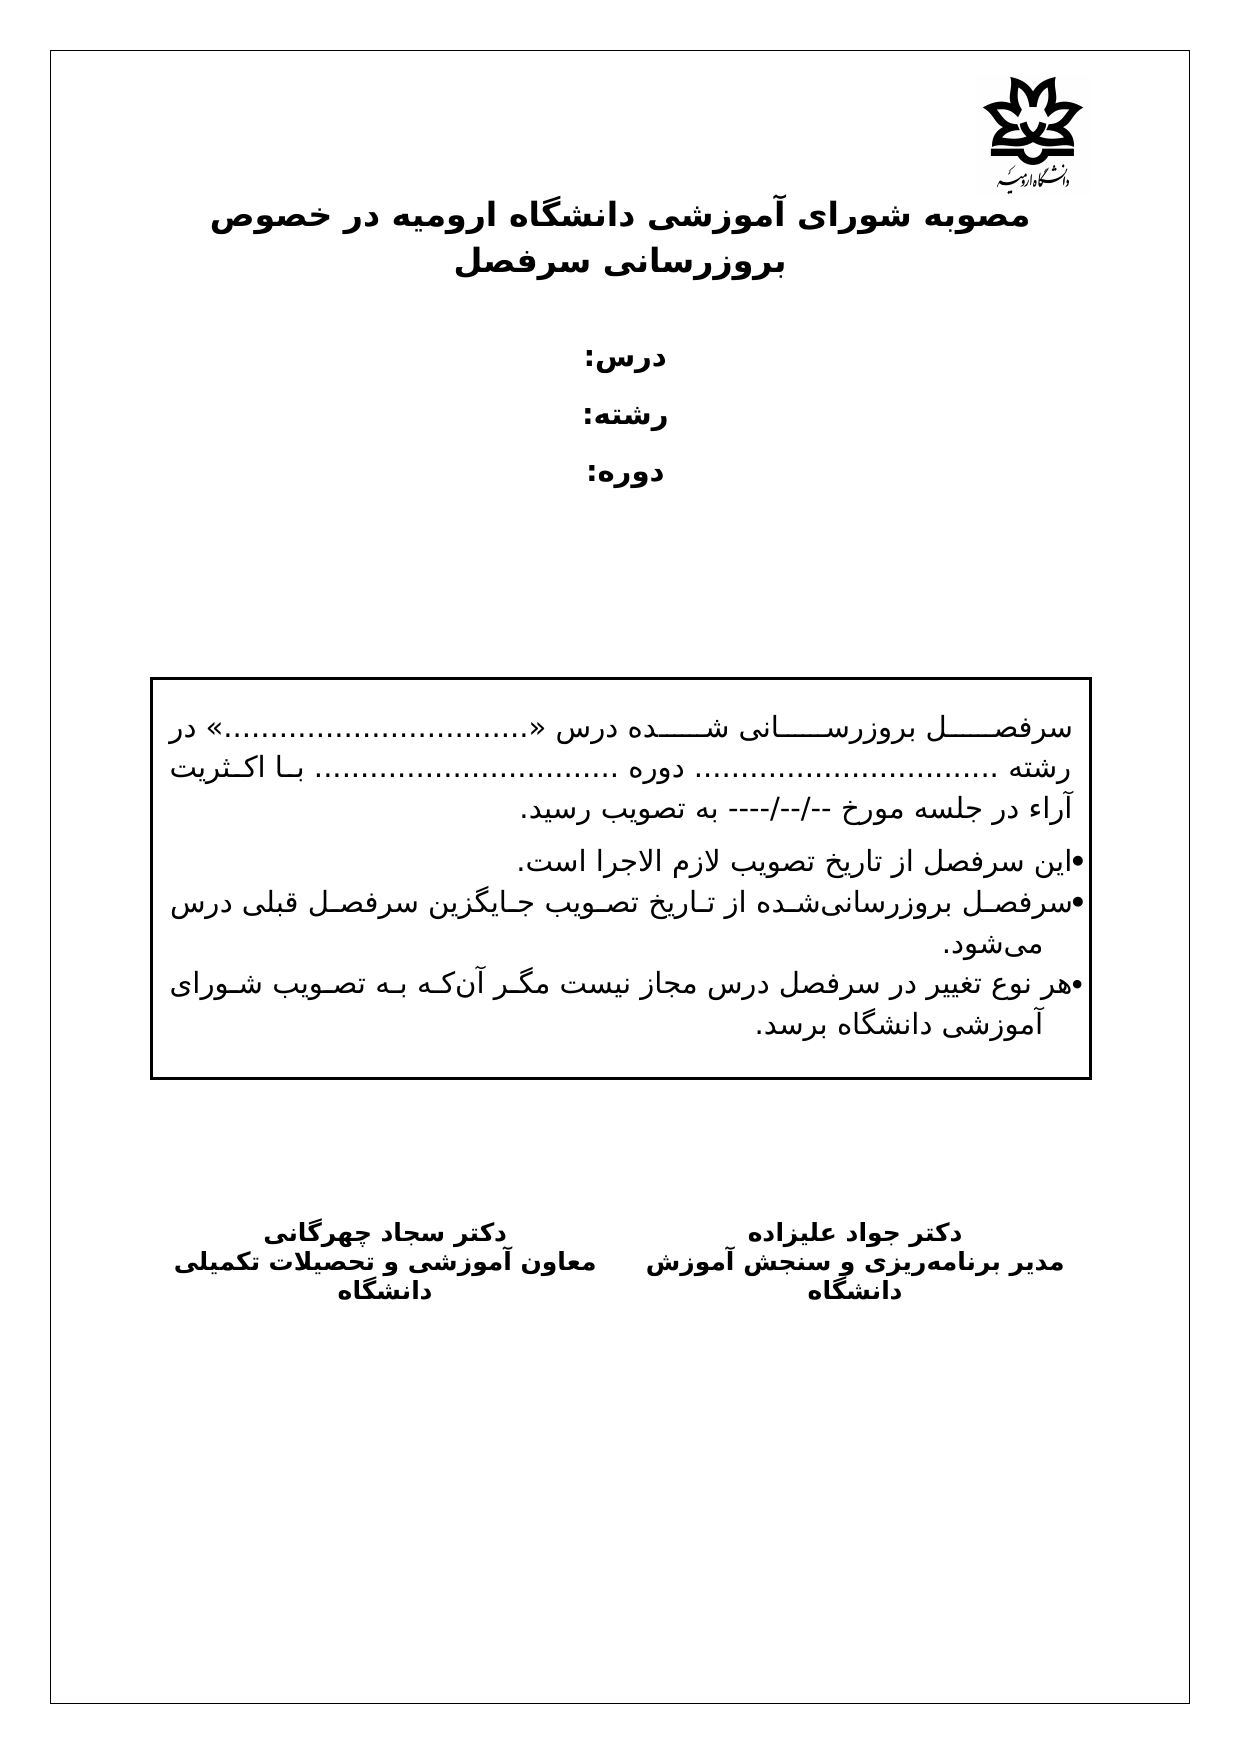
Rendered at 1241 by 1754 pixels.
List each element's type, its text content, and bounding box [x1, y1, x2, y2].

text درس: [150, 339, 1090, 373]
table_header دکتر جواد علیزاده مدیر برنامه‌ریزی و سنجش آموزش دانشگاه [620, 1218, 1090, 1305]
picture [976, 75, 1091, 196]
text مصوبه شورای آموزشی دانشگاه ارومیه در خصوص بروزرسانی سرفصل [150, 195, 1090, 281]
table_header دکتر سجاد چهرگانی معاون آموزشی و تحصیلات تکمیلی دانشگاه [150, 1218, 620, 1305]
text دوره: [150, 454, 1090, 488]
text رشته: [150, 397, 1090, 431]
table_header سرفصل بروزرسانی شده درس «.................................» در رشته ................................. دوره ................................. با اکثریت آراء در جلسه مورخ --/--/---- به تصویب رسید. این سرفصل از تاریخ تصویب لازم الاجرا است. سرفصل بروزرسانی‌شده از تاریخ تصویب جایگزین سرفصل قبلی درس می‌شود. هر نوع تغییر در سرفصل درس مجاز نیست مگر آن‌که به تصویب شورای آموزشی دانشگاه برسد. [153, 680, 1089, 1077]
